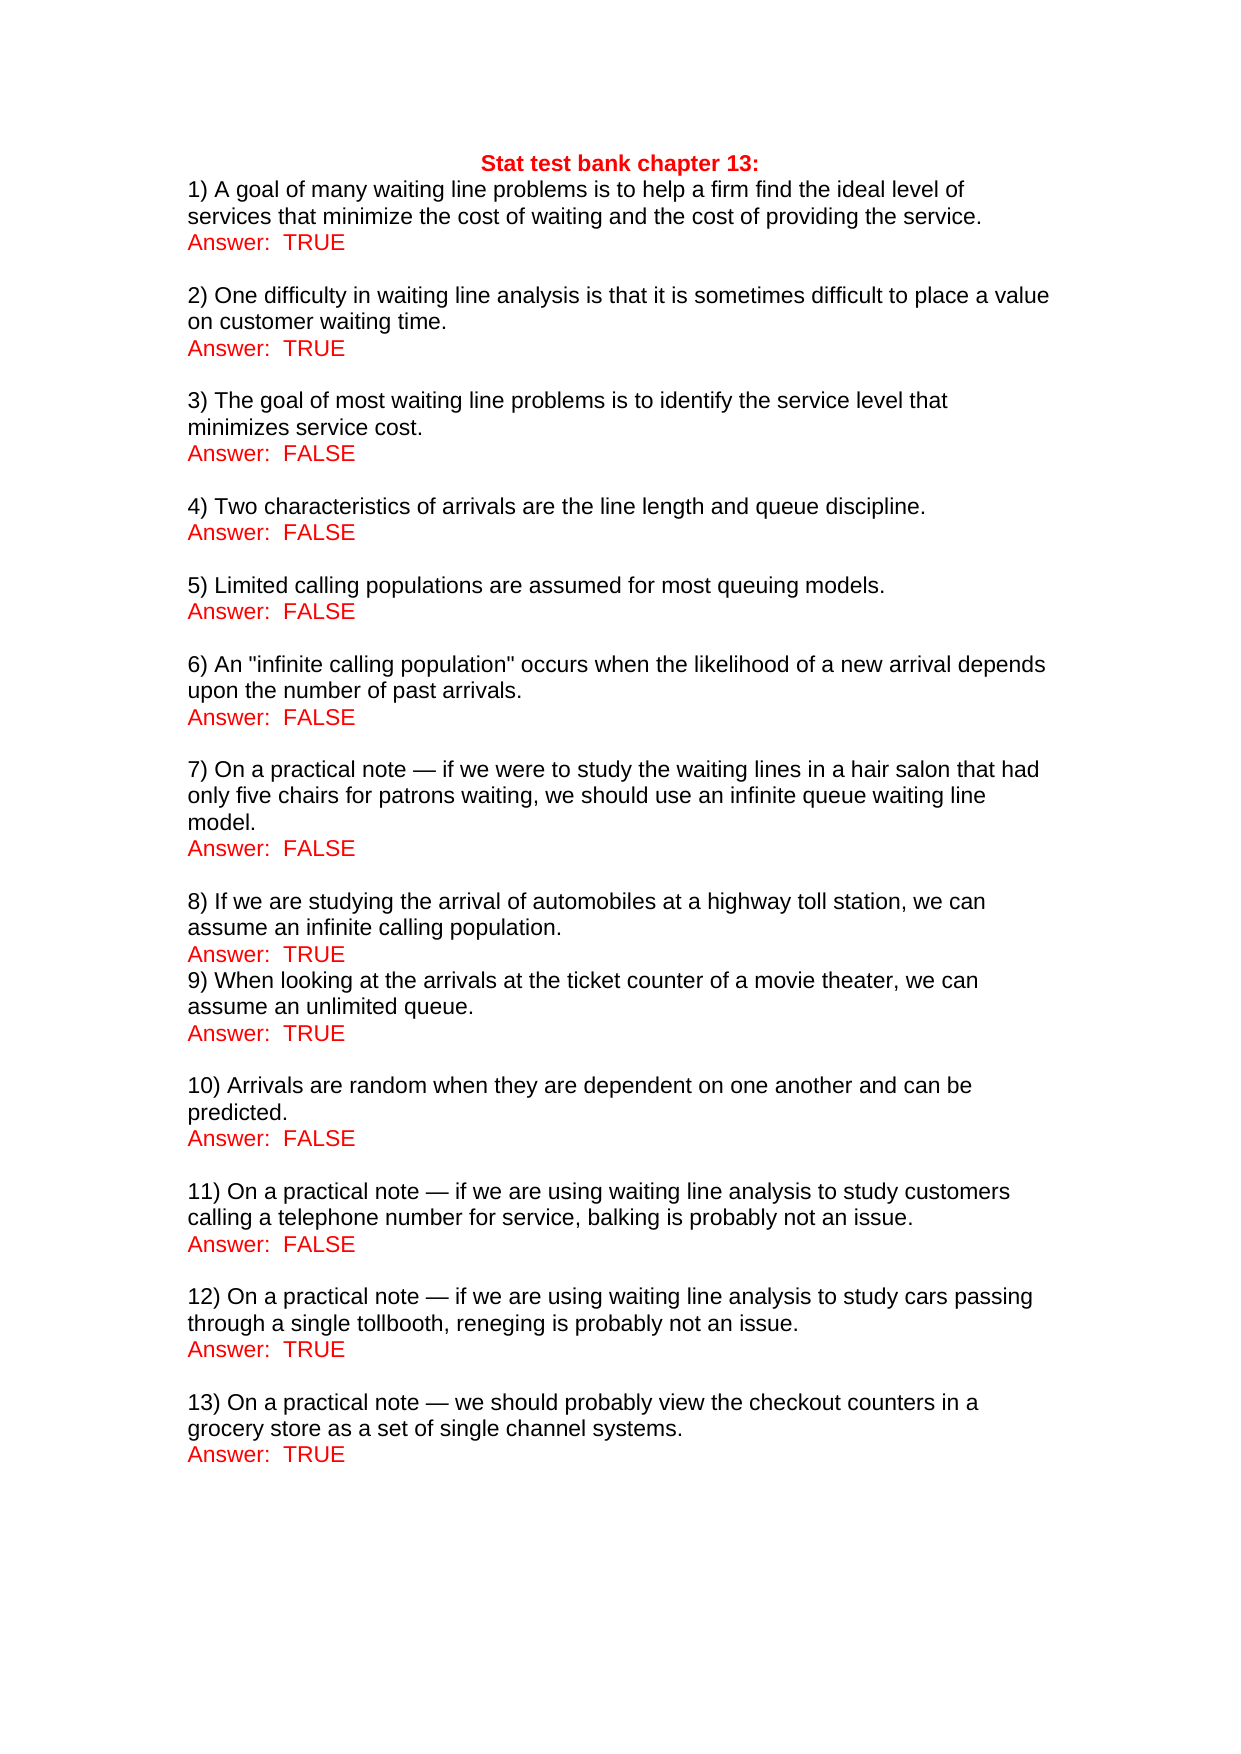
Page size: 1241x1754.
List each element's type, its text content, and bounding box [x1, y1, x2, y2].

text 12) On a practical note — if we are using waiting line analysis to study cars passing through a single tollbooth, reneging is probably not an issue. [187, 1283, 1053, 1336]
text 5) Limited calling populations are assumed for most queuing models. [187, 572, 1053, 598]
text Answer: TRUE [187, 334, 1053, 361]
text 7) On a practical note — if we were to study the waiting lines in a hair salon that had only five chairs for patrons waiting, we should use an infinite queue waiting line model. [187, 756, 1053, 835]
text 11) On a practical note — if we are using waiting line analysis to study customers calling a telephone number for service, balking is probably not an issue. [187, 1178, 1053, 1231]
text 2) One difficulty in waiting line analysis is that it is sometimes difficult to place a value on customer waiting time. [187, 282, 1053, 334]
text Answer: FALSE [187, 519, 1053, 545]
text 9) When looking at the arrivals at the ticket counter of a movie theater, we can assume an unlimited queue. [187, 967, 1053, 1020]
text 8) If we are studying the arrival of automobiles at a highway toll station, we can assume an infinite calling population. [187, 888, 1053, 941]
text Answer: FALSE [187, 703, 1053, 730]
text Answer: TRUE [187, 1441, 1053, 1468]
text 4) Two characteristics of arrivals are the line length and queue discipline. [187, 493, 1053, 519]
text Stat test bank chapter 13: [187, 150, 1053, 176]
text 10) Arrivals are random when they are dependent on one another and can be predicted. [187, 1072, 1053, 1125]
text Answer: TRUE [187, 1336, 1053, 1362]
text Answer: TRUE [187, 1020, 1053, 1046]
text 13) On a practical note — we should probably view the checkout counters in a grocery store as a set of single channel systems. [187, 1389, 1053, 1441]
text Answer: TRUE [187, 941, 1053, 967]
text Answer: FALSE [187, 1125, 1053, 1151]
text 3) The goal of most waiting line problems is to identify the service level that minimizes service cost. [187, 387, 1053, 440]
text 6) An "infinite calling population" occurs when the likelihood of a new arrival depends upon the number of past arrivals. [187, 651, 1053, 703]
text Answer: FALSE [187, 1231, 1053, 1257]
text 1) A goal of many waiting line problems is to help a firm find the ideal level of services that minimize the cost of waiting and the cost of providing the service. [187, 176, 1053, 229]
text Answer: FALSE [187, 440, 1053, 466]
text Answer: FALSE [187, 835, 1053, 862]
text Answer: TRUE [187, 229, 1053, 255]
text Answer: FALSE [187, 598, 1053, 624]
